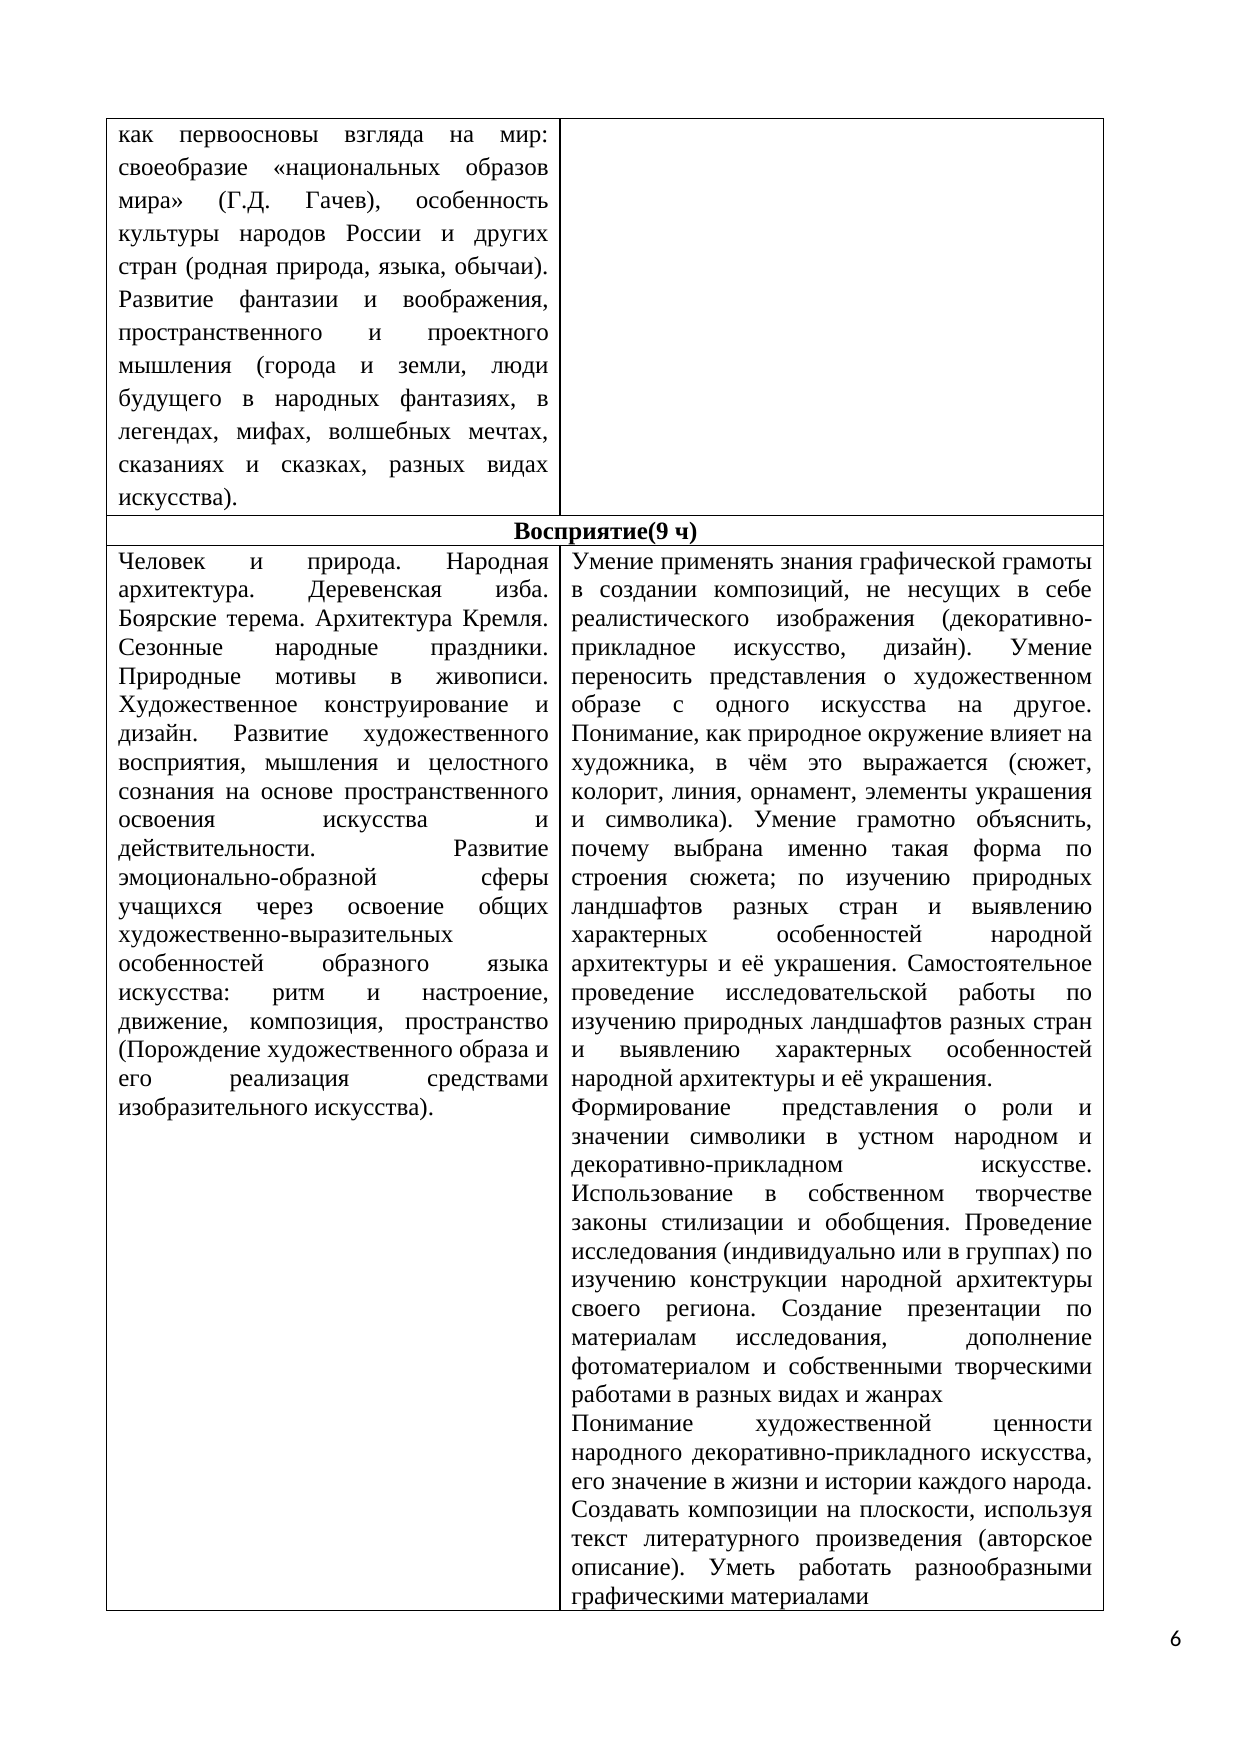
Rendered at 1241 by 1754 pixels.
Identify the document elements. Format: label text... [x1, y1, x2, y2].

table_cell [107, 119, 559, 515]
table_cell Восприятие(9 ч) [107, 516, 1103, 545]
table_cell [561, 546, 1103, 1609]
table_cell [107, 546, 559, 1609]
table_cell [561, 119, 1103, 515]
